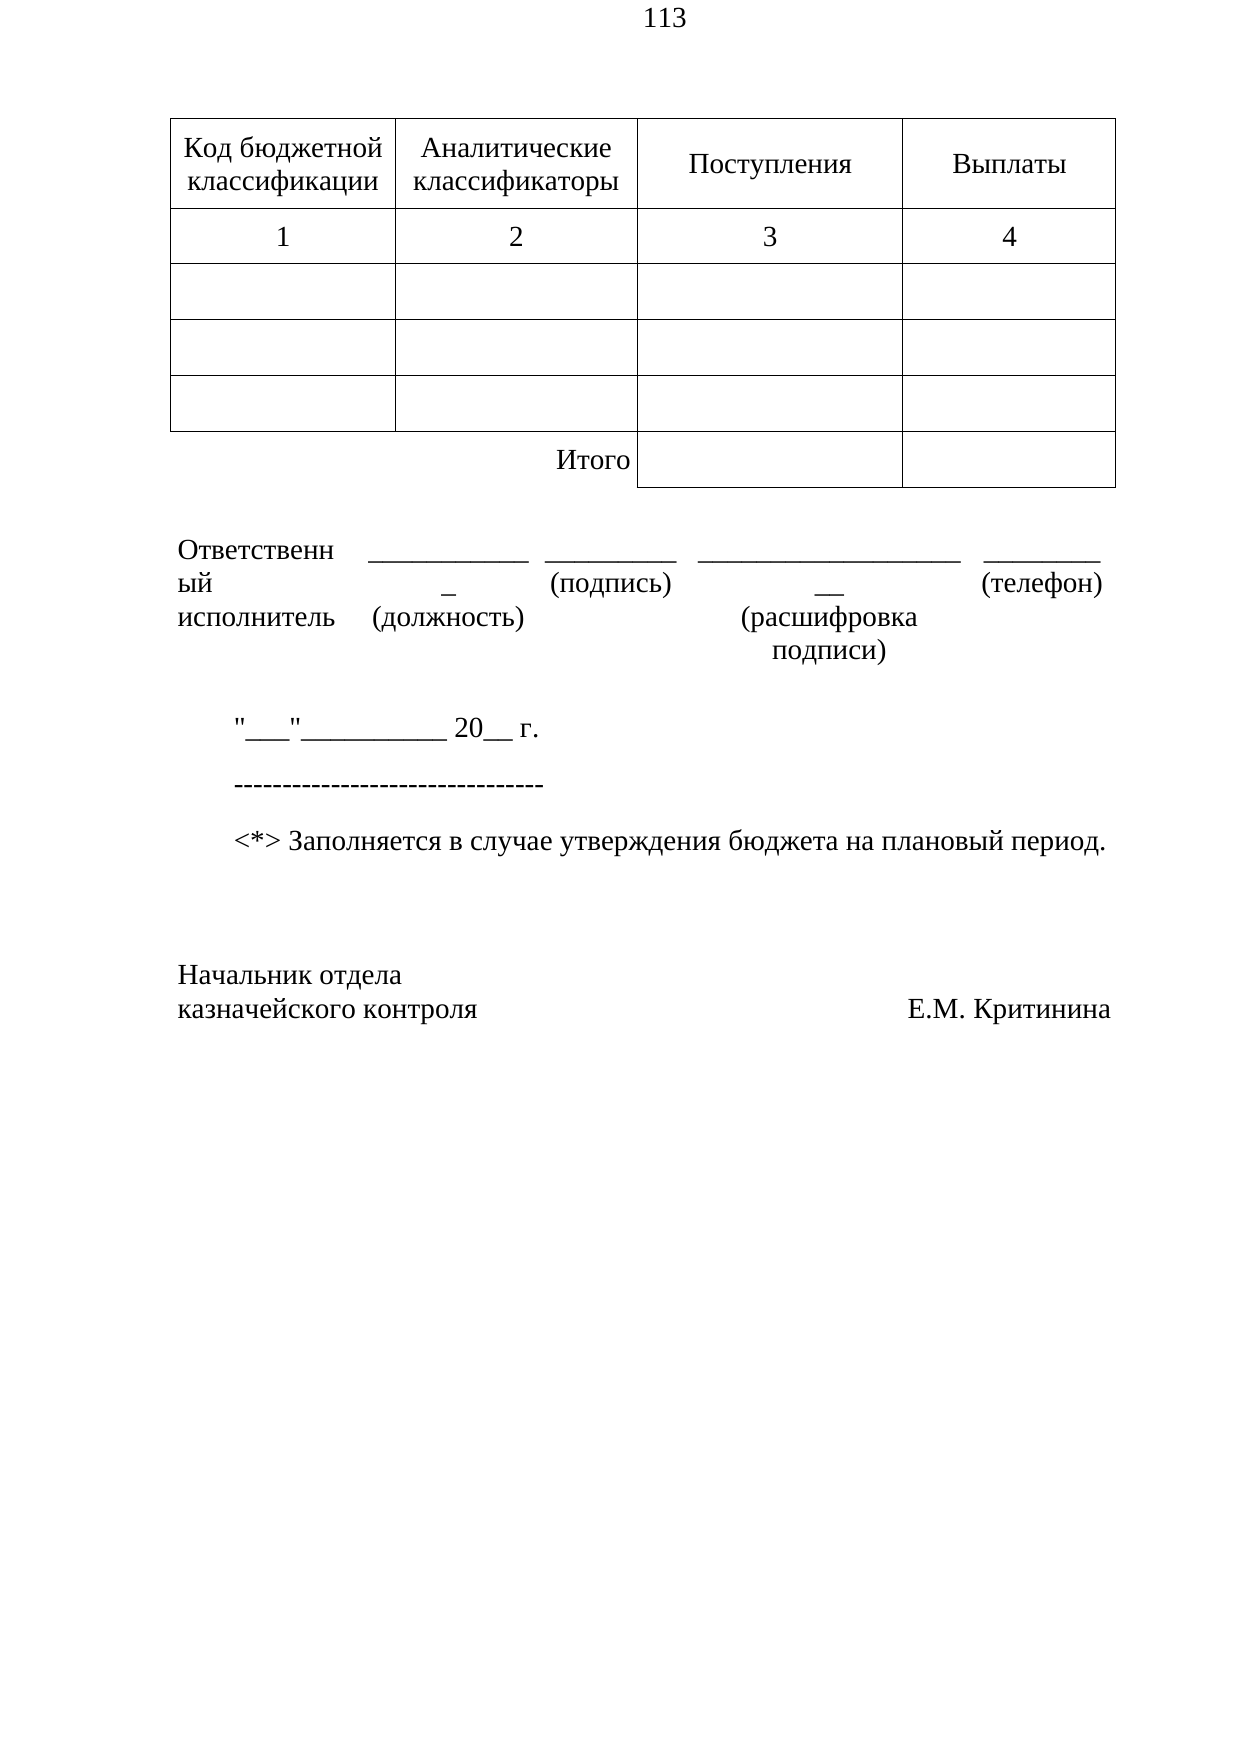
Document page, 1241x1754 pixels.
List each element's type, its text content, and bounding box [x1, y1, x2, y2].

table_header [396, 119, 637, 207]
text <*> Заполняется в случае утверждения бюджета на плановый период. [177, 823, 1152, 857]
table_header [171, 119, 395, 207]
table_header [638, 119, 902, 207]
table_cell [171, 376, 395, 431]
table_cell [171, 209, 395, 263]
text "___"__________ 20__ г. [177, 710, 1152, 744]
text казначейского контроля Е.М. Критинина [177, 991, 1152, 1024]
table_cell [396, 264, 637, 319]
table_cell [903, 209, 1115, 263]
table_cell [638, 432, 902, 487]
text -------------------------------- [177, 767, 1152, 800]
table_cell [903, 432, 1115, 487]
text Начальник отдела [177, 957, 1152, 991]
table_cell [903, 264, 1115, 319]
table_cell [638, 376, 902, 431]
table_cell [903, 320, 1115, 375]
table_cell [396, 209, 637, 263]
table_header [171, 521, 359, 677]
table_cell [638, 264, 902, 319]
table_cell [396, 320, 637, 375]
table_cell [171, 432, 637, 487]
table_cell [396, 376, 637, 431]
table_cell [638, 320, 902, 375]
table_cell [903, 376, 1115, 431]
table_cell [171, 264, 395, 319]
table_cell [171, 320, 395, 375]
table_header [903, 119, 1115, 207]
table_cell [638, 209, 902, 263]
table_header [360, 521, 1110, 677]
